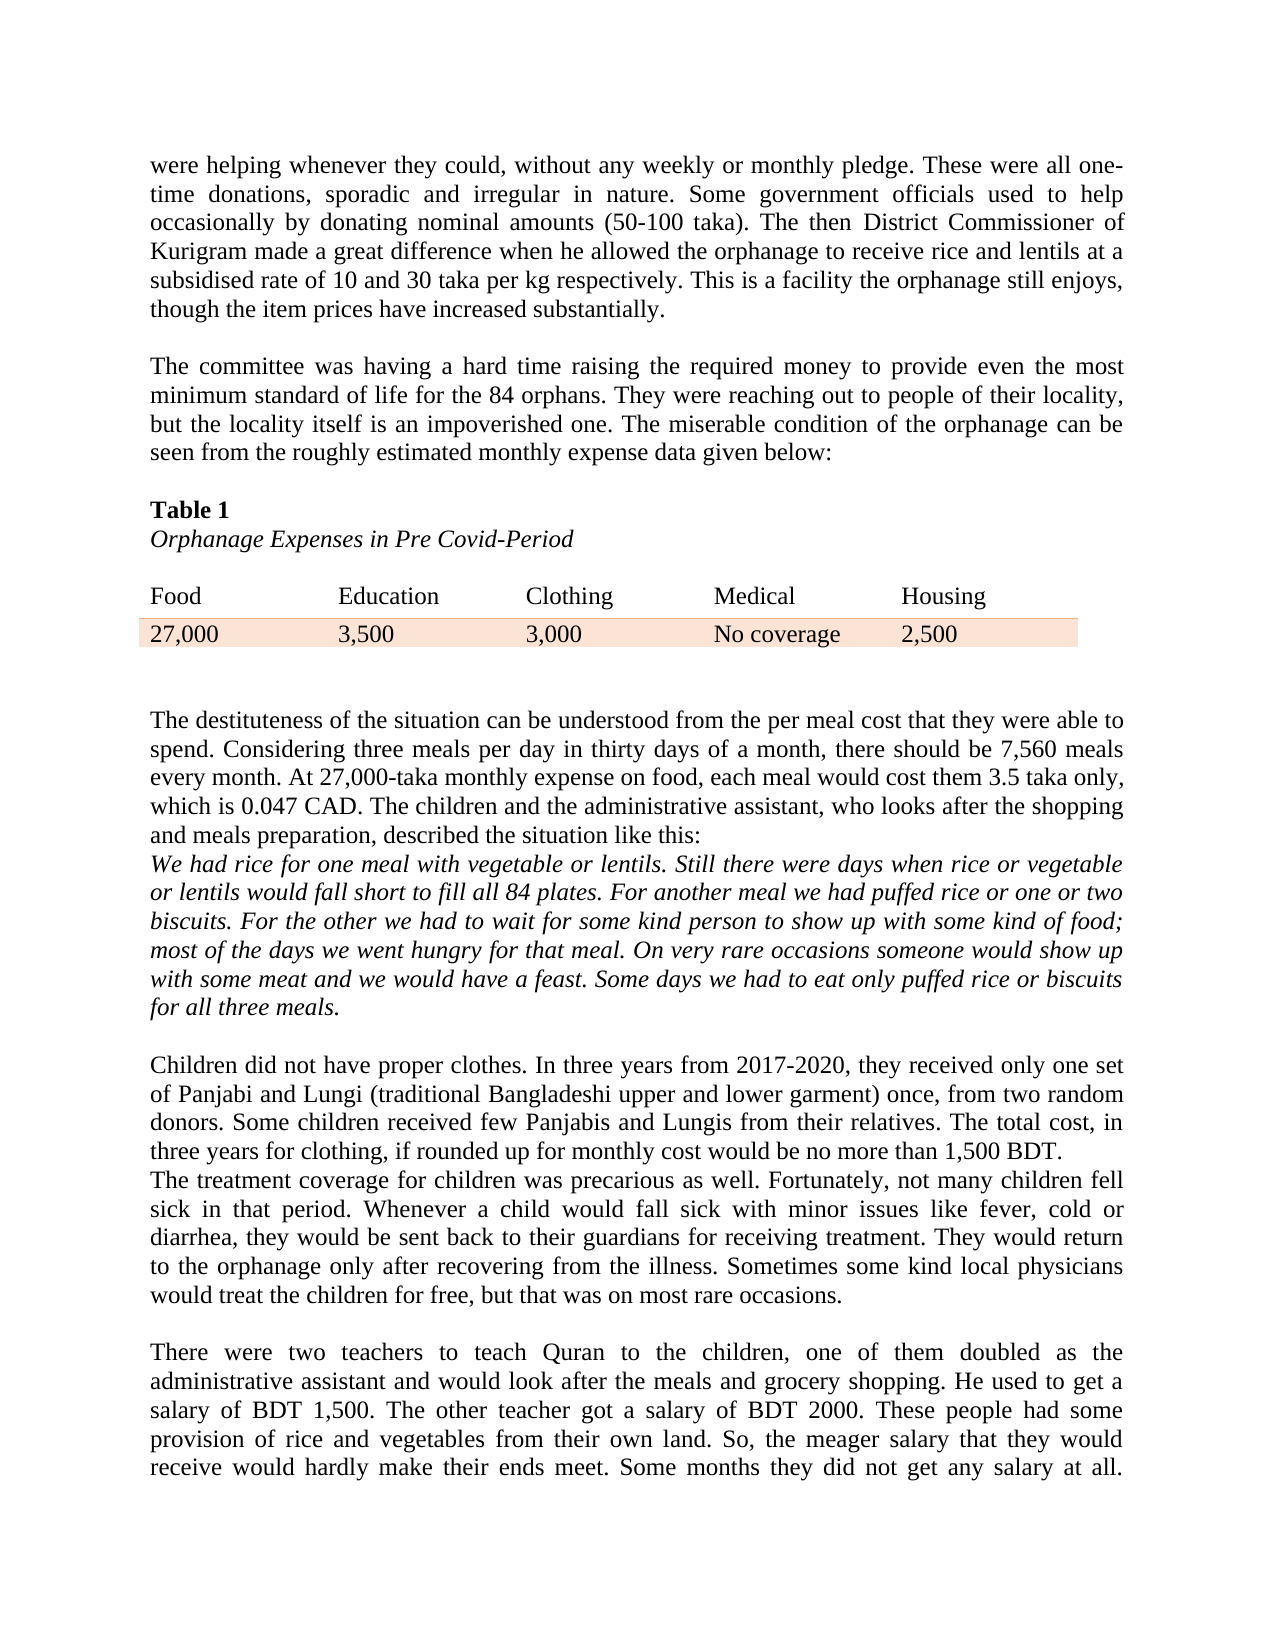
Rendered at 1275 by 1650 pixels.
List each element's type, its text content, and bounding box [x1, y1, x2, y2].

text The committee was having a hard time raising the required money to provide even the most minimum standard of life for the 84 orphans. They were reaching out to people of their locality, but the locality itself is an impoverished one. The miserable condition of the orphanage can be seen from the roughly estimated monthly expense data given below: [150, 351, 1125, 466]
table_header Clothing [514, 581, 702, 618]
table_cell No coverage [702, 619, 890, 647]
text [150, 150, 1125, 322]
text We had rice for one meal with vegetable or lentils. Still there were days when rice or vegetable or lentils would fall short to fill all 84 plates. For another meal we had puffed rice or one or two biscuits. For the other we had to wait for some kind person to show up with some kind of food; most of the days we went hungry for that meal. On very rare occasions someone would show up with some meat and we would have a feast. Some days we had to eat only puffed rice or biscuits for all three meals. [150, 849, 1125, 1021]
table_cell 2,500 [890, 619, 1078, 647]
text Table 1 [150, 495, 1125, 524]
table_header Food [139, 581, 327, 618]
table_header Education [327, 581, 514, 618]
table_header Housing [890, 581, 1078, 618]
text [150, 1337, 1125, 1481]
table_cell 3,500 [327, 619, 514, 647]
table_cell 27,000 [139, 619, 327, 647]
text Children did not have proper clothes. In three years from 2017-2020, they received only one set of Panjabi and Lungi (traditional Bangladeshi upper and lower garment) once, from two random donors. Some children received few Panjabis and Lungis from their relatives. The total cost, in three years for clothing, if rounded up for monthly cost would be no more than 1,500 BDT. [150, 1050, 1125, 1165]
text The destituteness of the situation can be understood from the per meal cost that they were able to spend. Considering three meals per day in thirty days of a month, there should be 7,560 meals every month. At 27,000-taka monthly expense on food, each meal would cost them 3.5 taka only, which is 0.047 CAD. The children and the administrative assistant, who looks after the shopping and meals preparation, described the situation like this: [150, 705, 1125, 849]
text The treatment coverage for children was precarious as well. Fortunately, not many children fell sick in that period. Whenever a child would fall sick with minor issues like fever, cold or diarrhea, they would be sent back to their guardians for receiving treatment. They would return to the orphanage only after recovering from the illness. Sometimes some kind local physicians would treat the children for free, but that was on most rare occasions. [150, 1165, 1125, 1309]
table_cell 3,000 [514, 619, 702, 647]
text Orphanage Expenses in Pre Covid-Period [150, 524, 1125, 552]
table_header Medical [702, 581, 890, 618]
